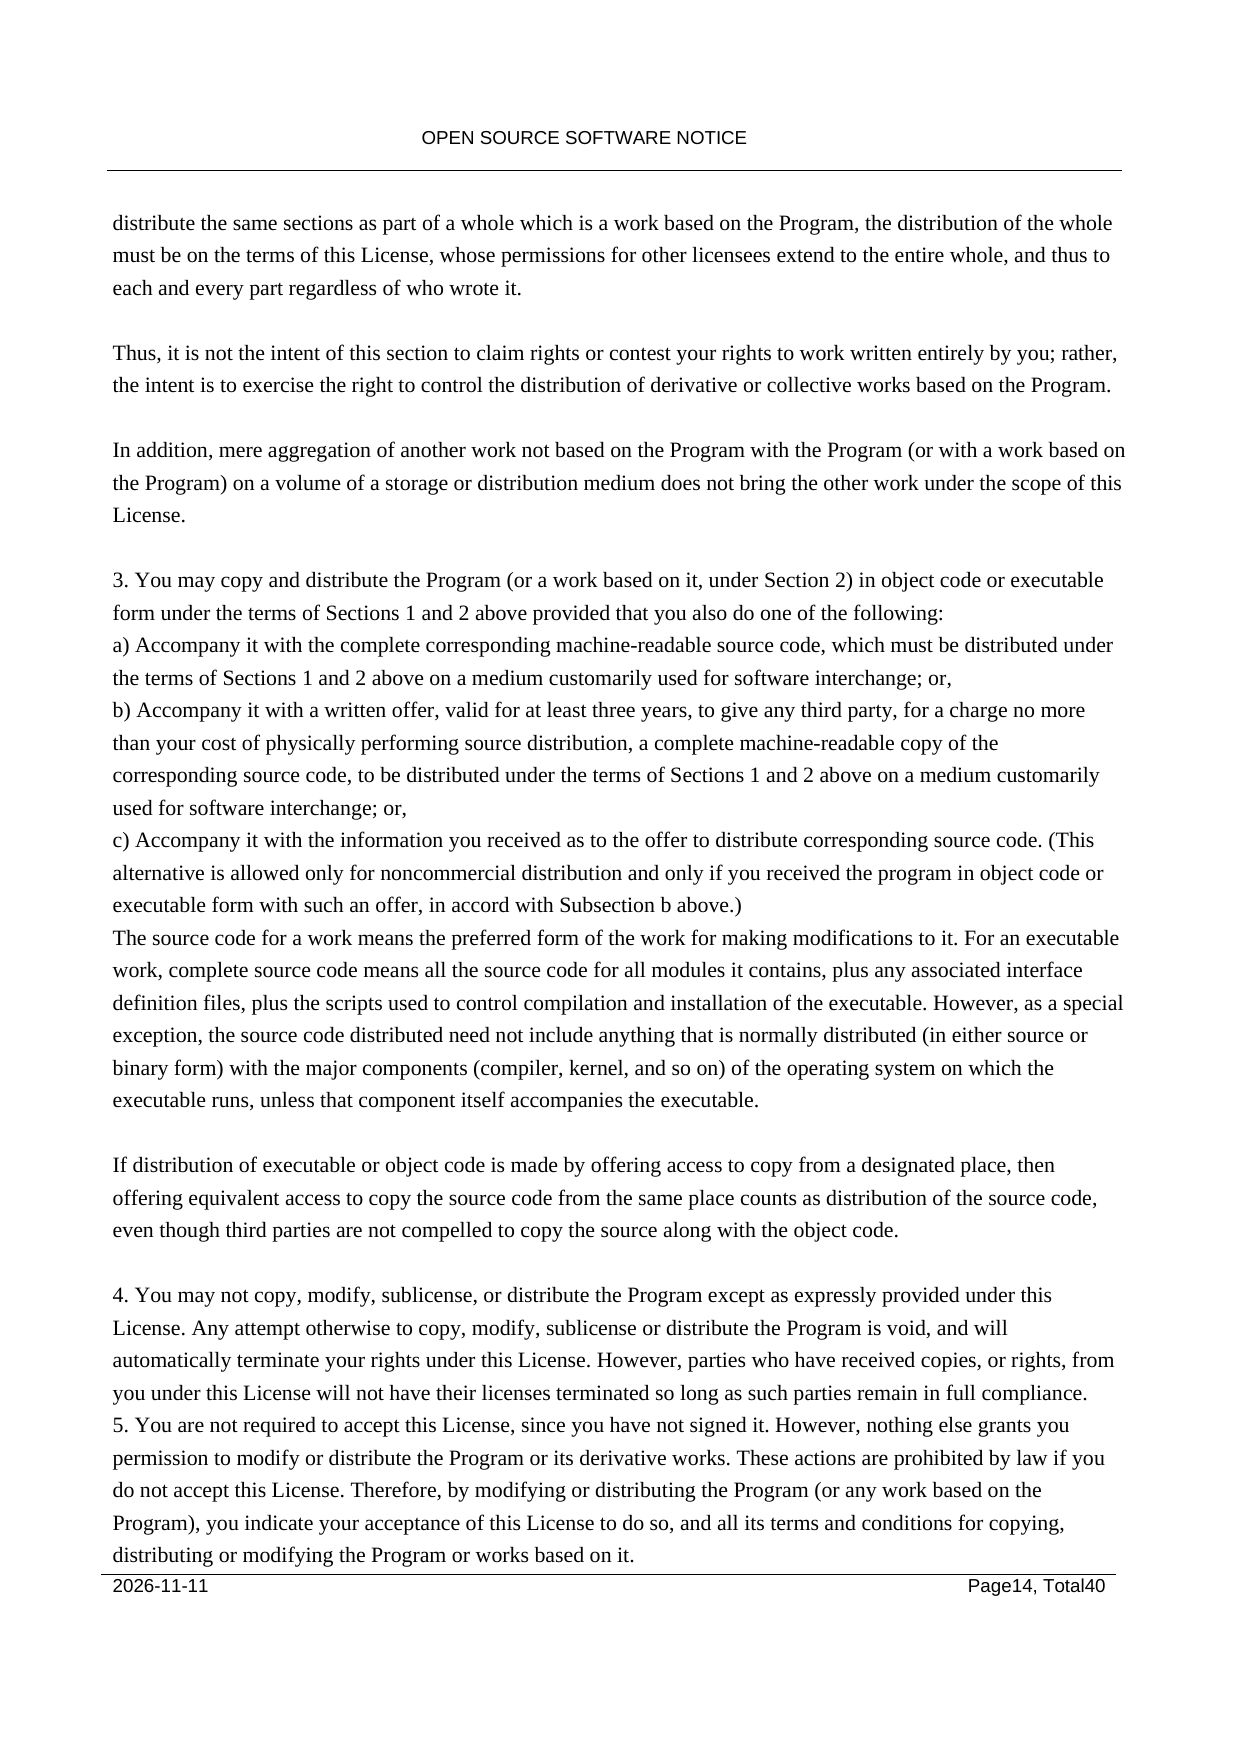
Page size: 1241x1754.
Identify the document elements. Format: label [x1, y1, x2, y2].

text [112, 206, 1128, 1571]
